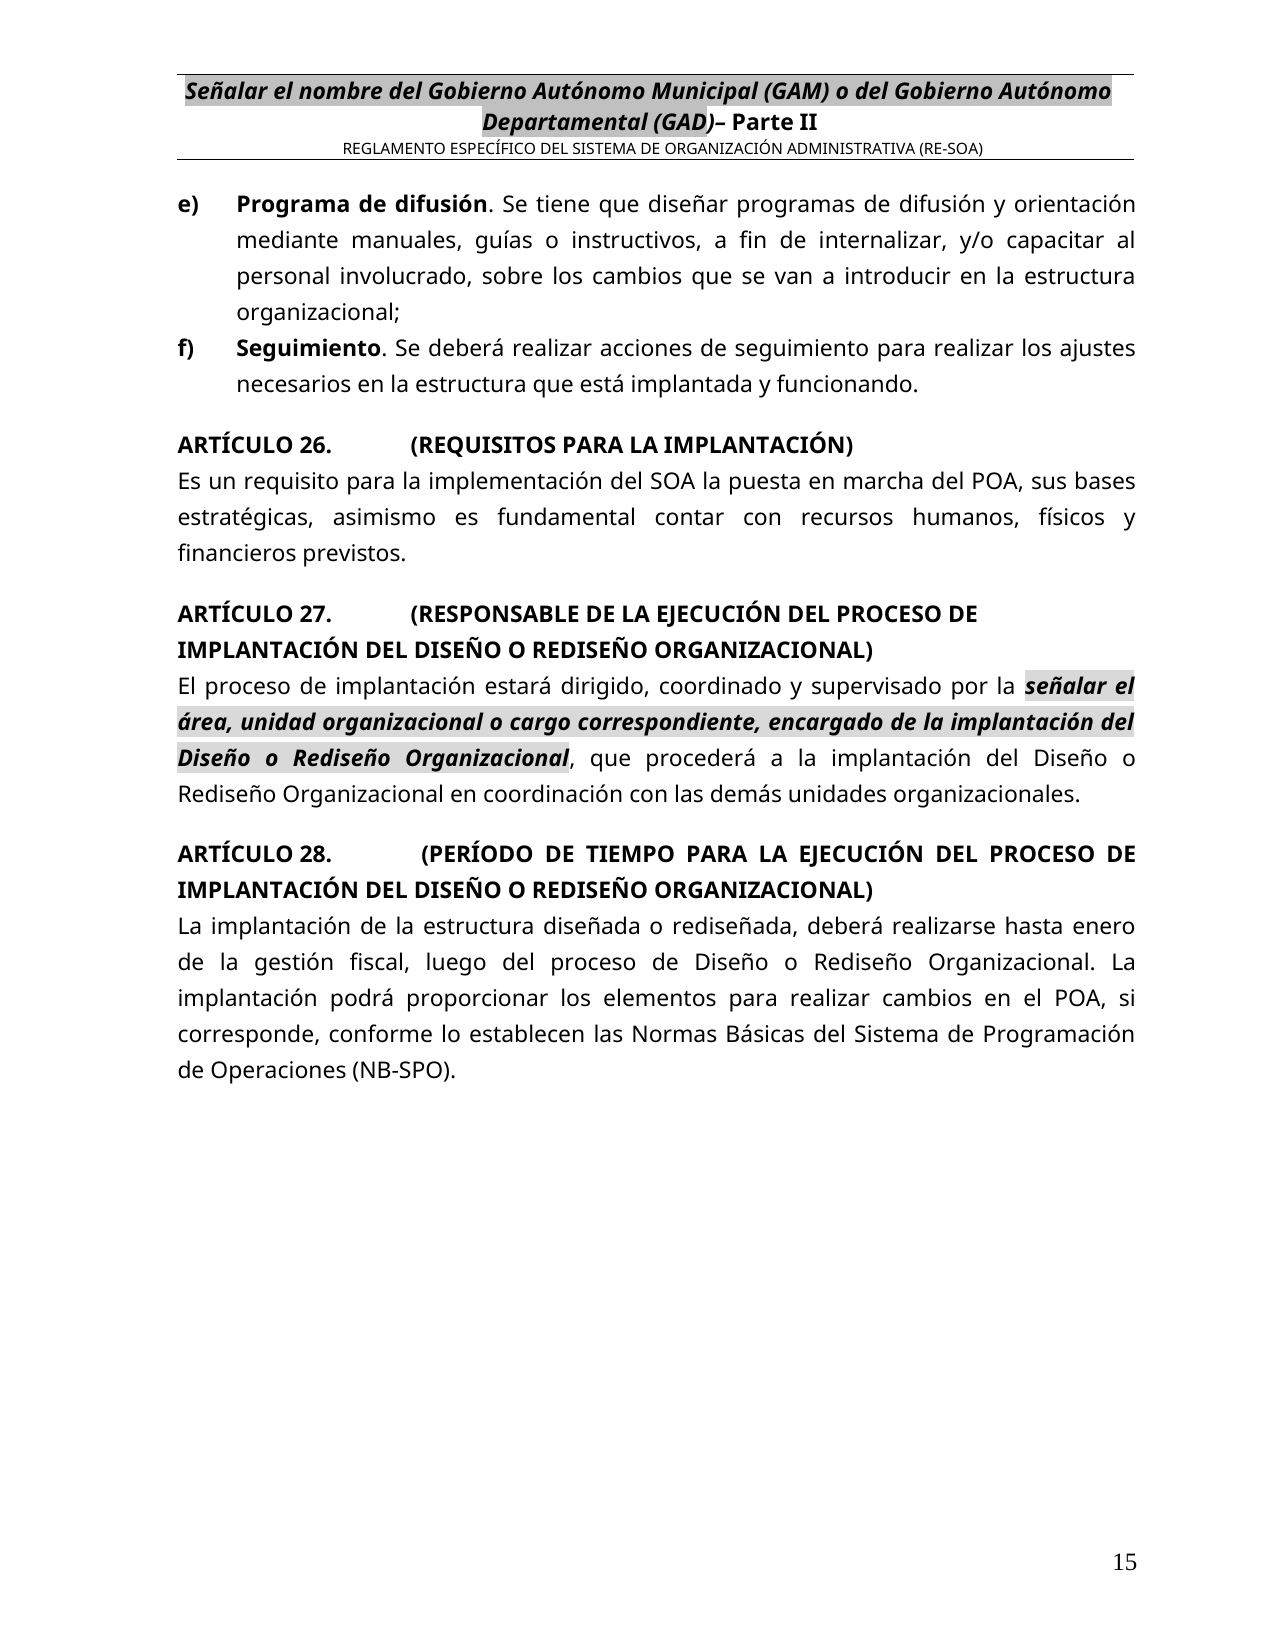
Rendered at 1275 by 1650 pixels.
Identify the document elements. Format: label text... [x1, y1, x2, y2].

list Seguimiento. Se deberá realizar acciones de seguimiento para realizar los ajustes necesarios en la estructura que está implantada y funcionando. [177, 332, 1137, 399]
subtitle (REQUISITOS PARA LA IMPLANTACIÓN) [177, 429, 1137, 460]
text Es un requisito para la implementación del SOA la puesta en marcha del POA, sus bases estratégicas, asimismo es fundamental contar con recursos humanos, físicos y financieros previstos. [177, 465, 1137, 568]
list Programa de difusión. Se tiene que diseñar programas de difusión y orientación mediante manuales, guías o instructivos, a fin de internalizar, y/o capacitar al personal involucrado, sobre los cambios que se van a introducir en la estructura organizacional; [177, 188, 1137, 327]
text El proceso de implantación estará dirigido, coordinado y supervisado por la señalar el área, unidad organizacional o cargo correspondiente, encargado de la implantación del Diseño o Rediseño Organizacional, que procederá a la implantación del Diseño o Rediseño Organizacional en coordinación con las demás unidades organizacionales. [177, 670, 1137, 809]
subtitle (PERÍODO DE TIEMPO PARA LA EJECUCIÓN DEL PROCESO DE IMPLANTACIÓN DEL DISEÑO O REDISEÑO ORGANIZACIONAL) [177, 838, 1137, 906]
text La implantación de la estructura diseñada o rediseñada, deberá realizarse hasta enero de la gestión fiscal, luego del proceso de Diseño o Rediseño Organizacional. La implantación podrá proporcionar los elementos para realizar cambios en el POA, si corresponde, conforme lo establecen las Normas Básicas del Sistema de Programación de Operaciones (NB-SPO). [177, 910, 1137, 1085]
subtitle (RESPONSABLE DE LA EJECUCIÓN DEL PROCESO DE IMPLANTACIÓN DEL DISEÑO O REDISEÑO ORGANIZACIONAL) [177, 598, 1137, 665]
